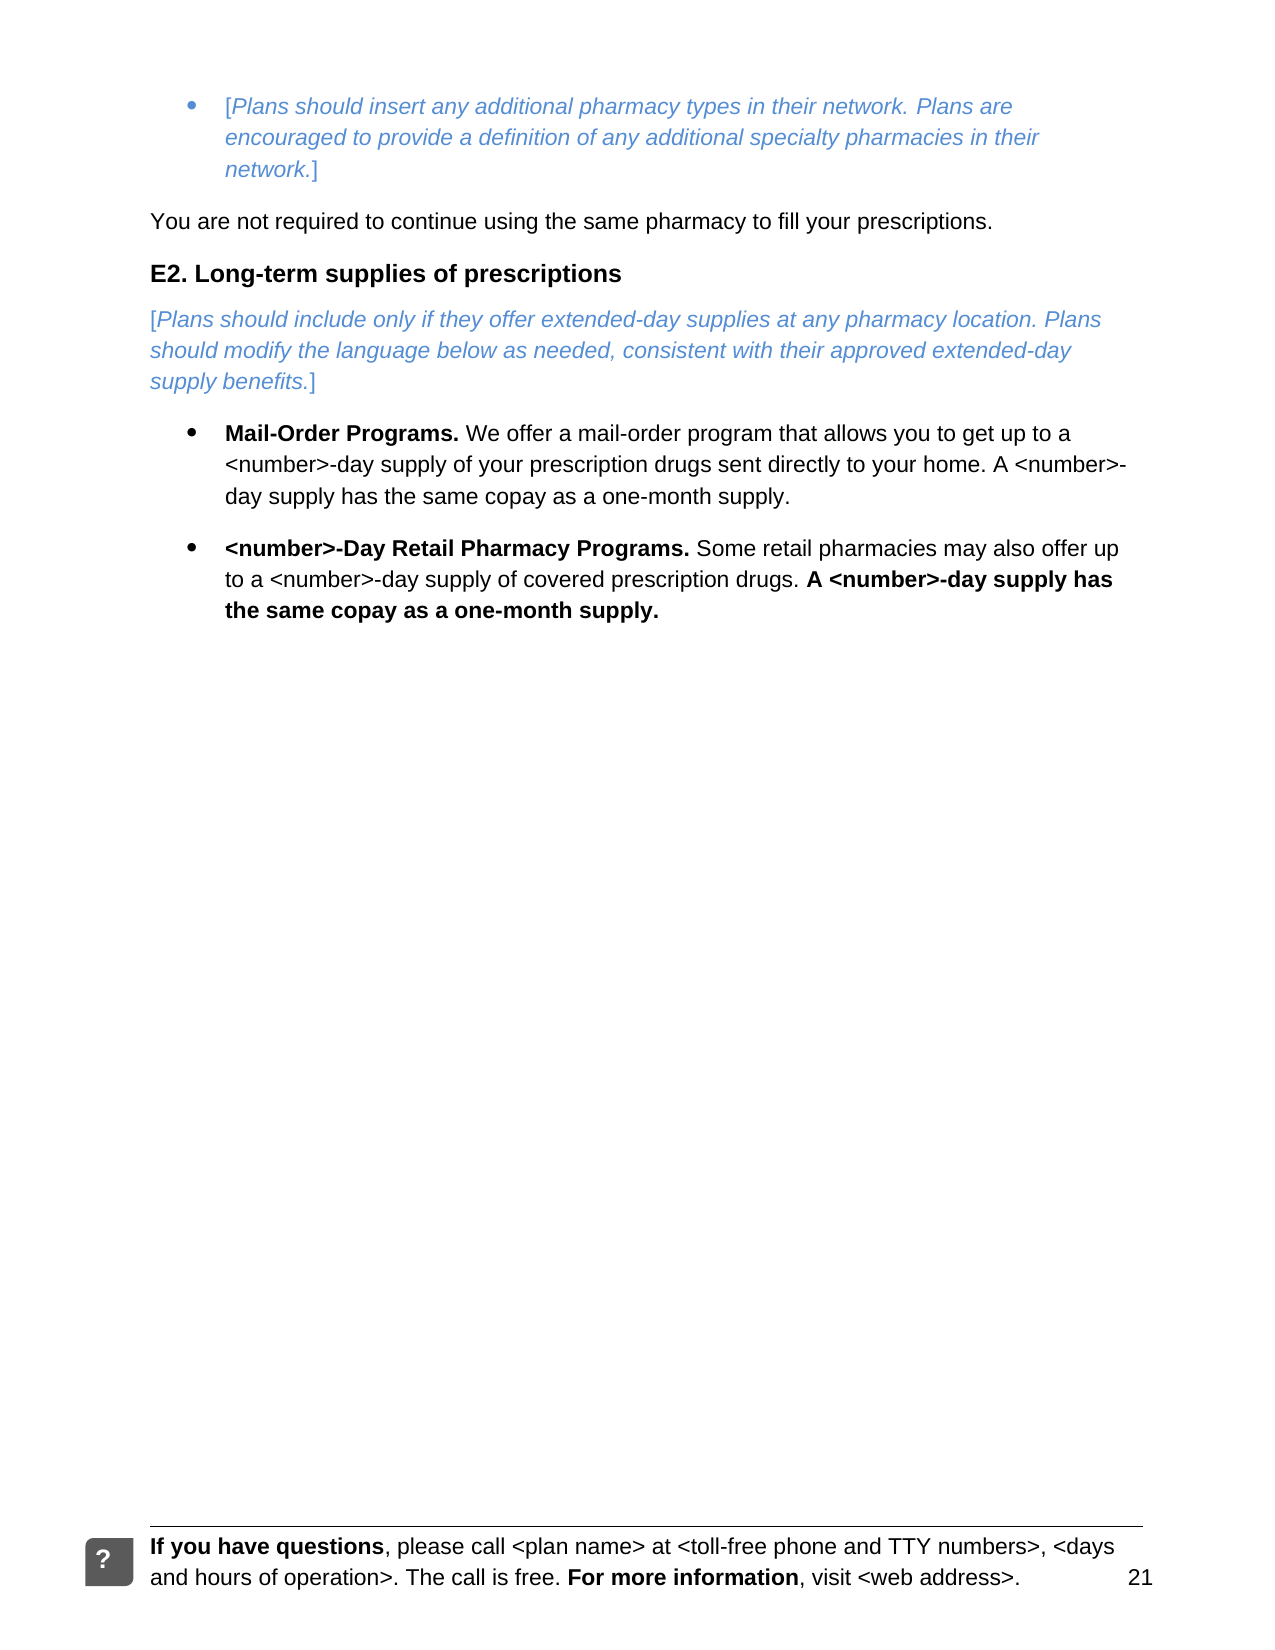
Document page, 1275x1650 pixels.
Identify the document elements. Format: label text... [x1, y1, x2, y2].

list <number>-Day Retail Pharmacy Programs. Some retail pharmacies may also offer up to a <number>-day supply of covered prescription drugs. A <number>-day supply has the same copay as a one-month supply. [187, 531, 1143, 625]
list Mail-Order Programs. We offer a mail-order program that allows you to get up to a <number>-day supply of your prescription drugs sent directly to your home. A <number>-day supply has the same copay as a one-month supply. [187, 417, 1143, 510]
subtitle E2. Long-term supplies of prescriptions [150, 256, 1068, 289]
list [Plans should insert any additional pharmacy types in their network. Plans are encouraged to provide a definition of any additional specialty pharmacies in their network.] [187, 89, 1068, 183]
text You are not required to continue using the same pharmacy to fill your prescriptions. [150, 204, 1143, 235]
text [Plans should include only if they offer extended-day supplies at any pharmacy location. Plans should modify the language below as needed, consistent with their approved extended-day supply benefits.] [150, 302, 1143, 396]
